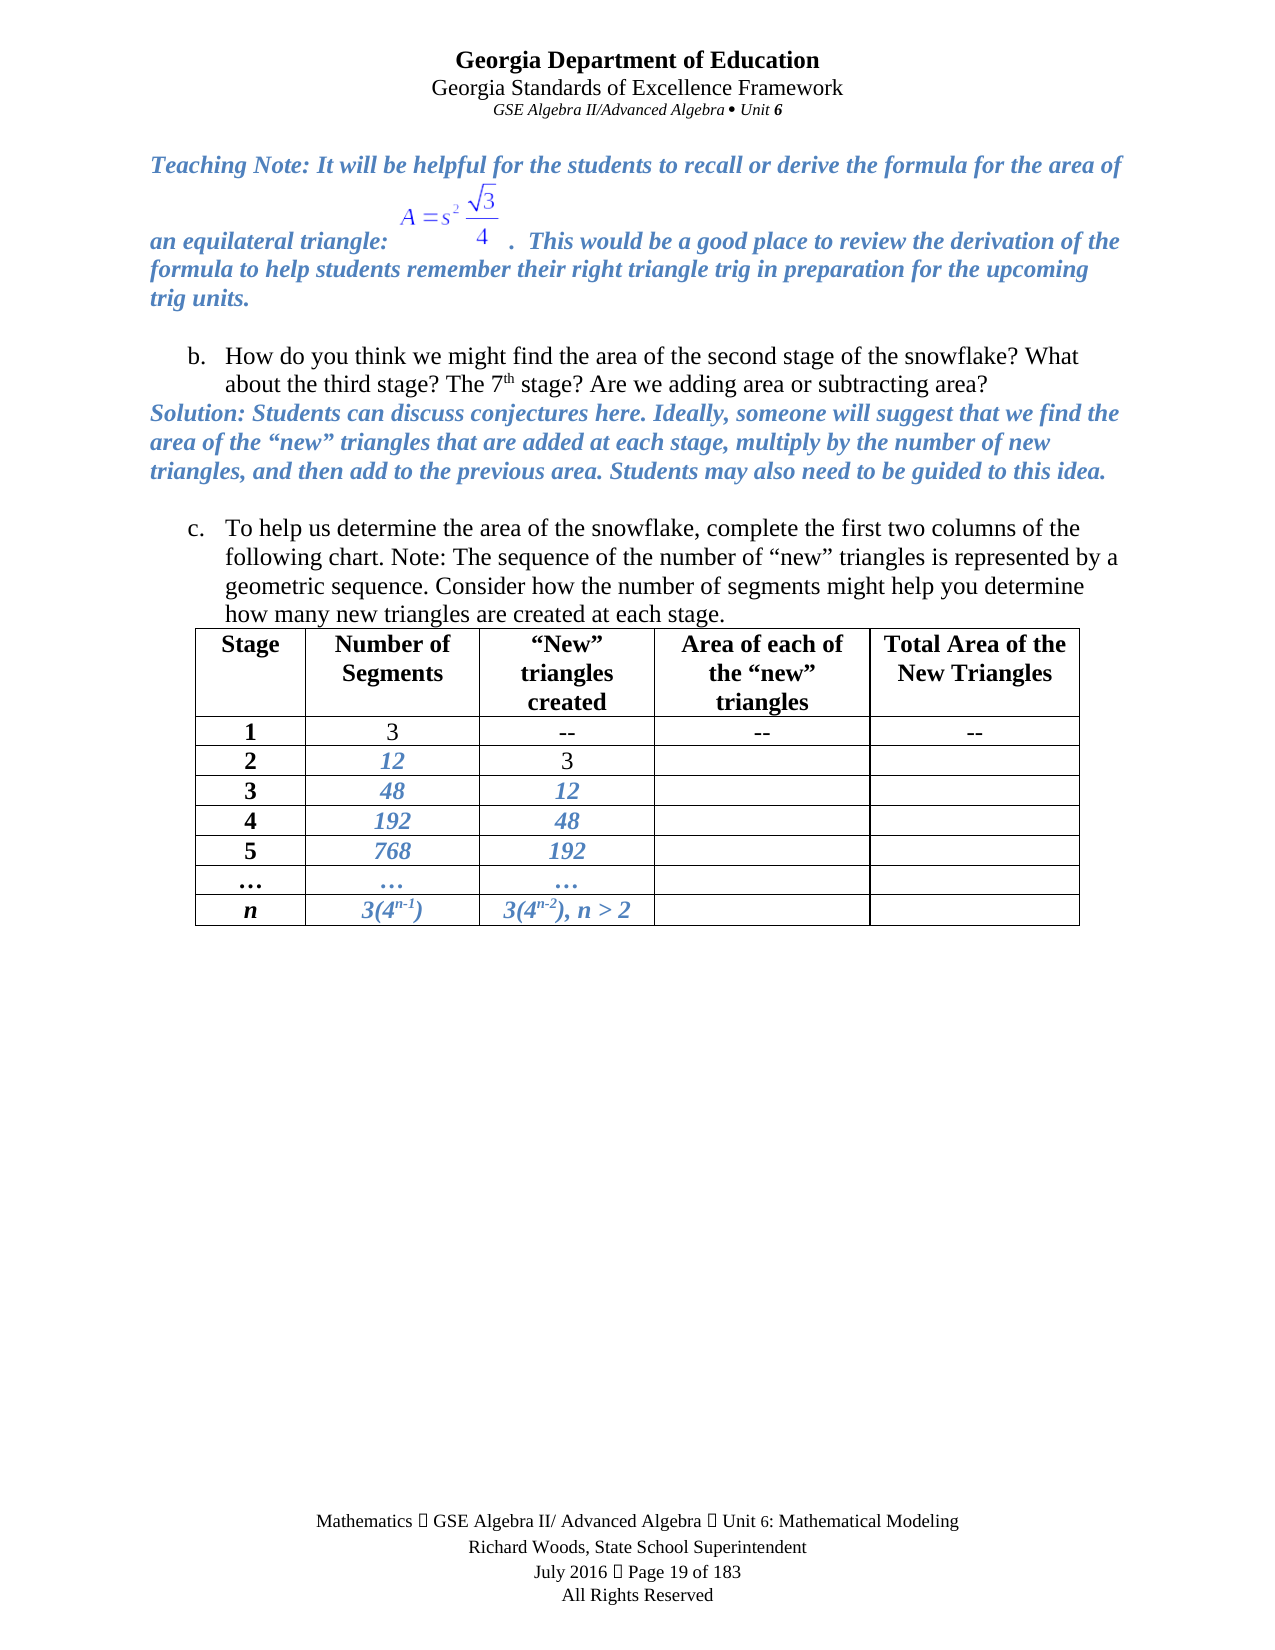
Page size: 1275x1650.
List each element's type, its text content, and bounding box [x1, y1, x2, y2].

list How do you think we might find the area of the second stage of the snowflake? What about the third stage? The 7th stage? Are we adding area or subtracting area? [187, 341, 1125, 398]
text Solution: Students can discuss conjectures here. Ideally, someone will suggest that we find the area of the “new” triangles that are added at each stage, multiply by the number of new triangles, and then add to the previous area. Students may also need to be guided to this idea. [150, 398, 1125, 484]
table_cell n [196, 895, 305, 924]
table_cell 1 [196, 717, 305, 745]
table_header “New” triangles created [480, 629, 654, 716]
table_header Area of each of the “new” triangles [655, 629, 869, 716]
table_cell 3 [480, 746, 654, 775]
table_cell … [196, 866, 305, 894]
table_cell 3(4n-2), n > 2 [480, 895, 654, 924]
text Teaching Note: It will be helpful for the students to recall or derive the formula for the area of an equilateral triangle: . This would be a good place to review the derivation of the formula to help students remember their right triangle trig in preparation for the upcoming trig units. [150, 150, 1125, 312]
table_cell 48 [480, 806, 654, 835]
table_cell [655, 895, 869, 924]
table_cell [655, 776, 869, 805]
table_cell 4 [196, 806, 305, 835]
table_cell 192 [306, 806, 479, 835]
table_cell 3(4n-1) [306, 895, 479, 924]
table_cell … [480, 866, 654, 894]
table_cell 12 [306, 746, 479, 775]
table_cell [655, 866, 869, 894]
table_cell -- [480, 717, 654, 745]
table_cell [871, 866, 1079, 894]
table_header Total Area of the New Triangles [871, 629, 1079, 716]
table_header Number of Segments [306, 629, 479, 716]
table_cell [871, 746, 1079, 775]
table_cell [655, 836, 869, 864]
table_cell [871, 776, 1079, 805]
table_cell 2 [196, 746, 305, 775]
table_cell 3 [306, 717, 479, 745]
table_cell 48 [306, 776, 479, 805]
table_cell [655, 746, 869, 775]
table_cell 192 [480, 836, 654, 864]
table_cell [871, 806, 1079, 835]
table_cell -- [871, 717, 1079, 745]
table_cell … [306, 866, 479, 894]
table_cell 3 [196, 776, 305, 805]
table_header Stage [196, 629, 305, 716]
table_cell -- [655, 717, 869, 745]
table_cell 12 [480, 776, 654, 805]
table_cell [871, 836, 1079, 864]
table_cell 768 [306, 836, 479, 864]
table_cell 5 [196, 836, 305, 864]
table_cell [655, 806, 869, 835]
table_cell [871, 895, 1079, 924]
list To help us determine the area of the snowflake, complete the first two columns of the following chart. Note: The sequence of the number of “new” triangles is represented by a geometric sequence. Consider how the number of segments might help you determine how many new triangles are created at each stage. [187, 513, 1125, 628]
